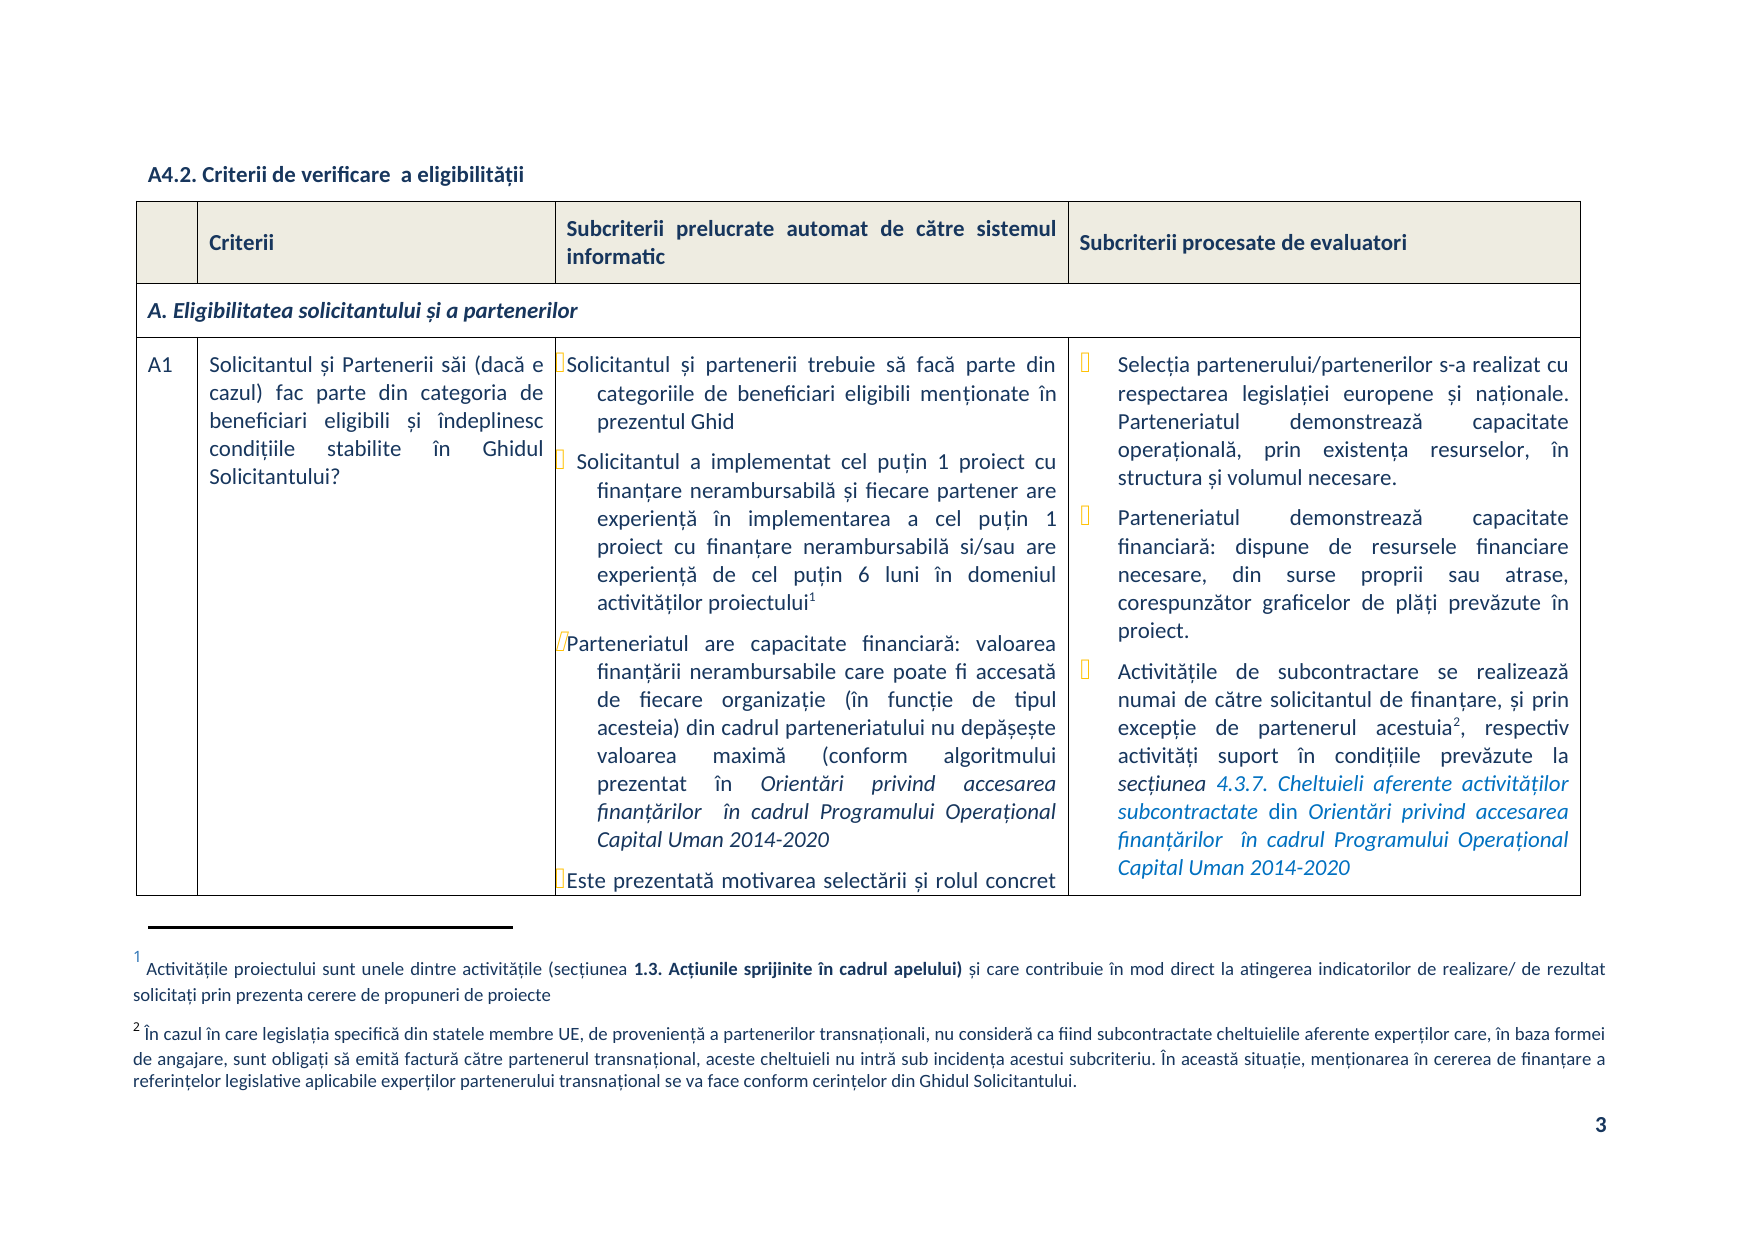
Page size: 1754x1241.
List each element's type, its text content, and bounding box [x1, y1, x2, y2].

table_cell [1069, 338, 1580, 895]
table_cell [556, 338, 1068, 895]
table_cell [198, 338, 555, 895]
table_header Criterii [198, 202, 555, 283]
table_header Subcriterii prelucrate automat de către sistemul informatic [556, 202, 1068, 283]
table_header Subcriterii procesate de evaluatori [1069, 202, 1580, 283]
table_header [137, 202, 197, 283]
subtitle A4.2. Criterii de verificare a eligibilității [148, 160, 1606, 188]
table_cell A1 [137, 338, 197, 895]
table_cell A. Eligibilitatea solicitantului şi a partenerilor [137, 284, 1580, 337]
